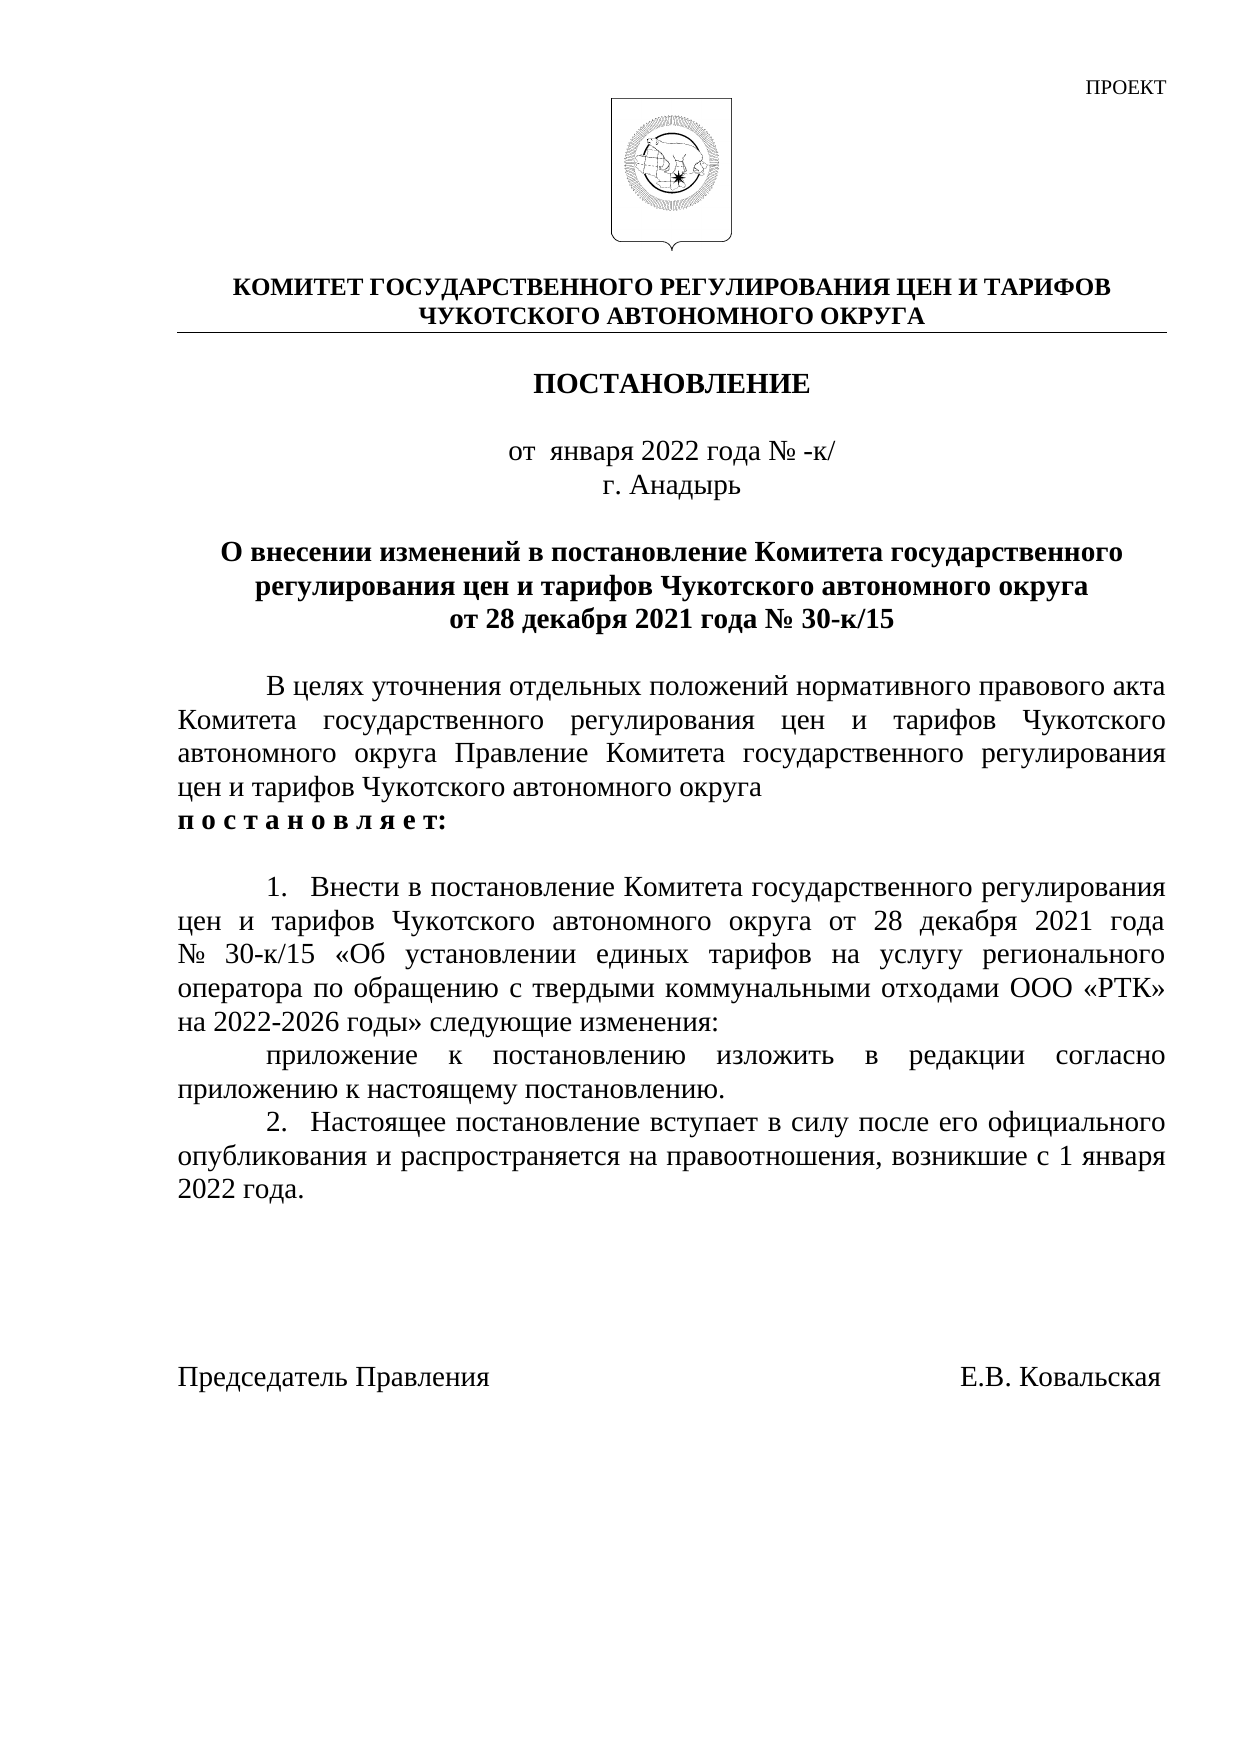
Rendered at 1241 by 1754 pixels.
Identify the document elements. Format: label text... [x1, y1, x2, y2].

subtitle ПОСТАНОВЛЕНИЕ [177, 366, 1167, 400]
list Настоящее постановление вступает в силу после его официального опубликования и распространяется на правоотношения, возникшие с 1 января 2022 года. [177, 1104, 1166, 1205]
picture [611, 98, 732, 251]
subtitle В целях уточнения отдельных положений нормативного правового акта Комитета государственного регулирования цен и тарифов Чукотского автономного округа Правление Комитета государственного регулирования цен и тарифов Чукотского автономного округа [177, 668, 1166, 802]
text от января 2022 года № -к/ [177, 433, 1166, 467]
text О внесении изменений в постановление Комитета государственного регулирования цен и тарифов Чукотского автономного округа от 28 декабря 2021 года № 30-к/15 [177, 534, 1166, 635]
subtitle п о с т а н о в л я е т: [177, 802, 1166, 836]
text Председатель Правления Е.В. Ковальская [177, 1359, 1166, 1393]
text г. Анадырь [177, 467, 1166, 501]
list Внести в постановление Комитета государственного регулирования цен и тарифов Чукотского автономного округа от 28 декабря 2021 года № 30-к/15 «Об установлении единых тарифов на услугу регионального оператора по обращению с твердыми коммунальными отходами ООО «РТК» на 2022-2026 годы» следующие изменения: [177, 869, 1166, 1037]
text приложение к постановлению изложить в редакции согласно приложению к настоящему постановлению. [177, 1037, 1166, 1104]
text КОМИТЕТ ГОСУДАРСТВЕННОГО РЕГУЛИРОВАНИЯ ЦЕН И ТАРИФОВ ЧУКОТСКОГО АВТОНОМНОГО ОКРУГА [177, 272, 1167, 332]
